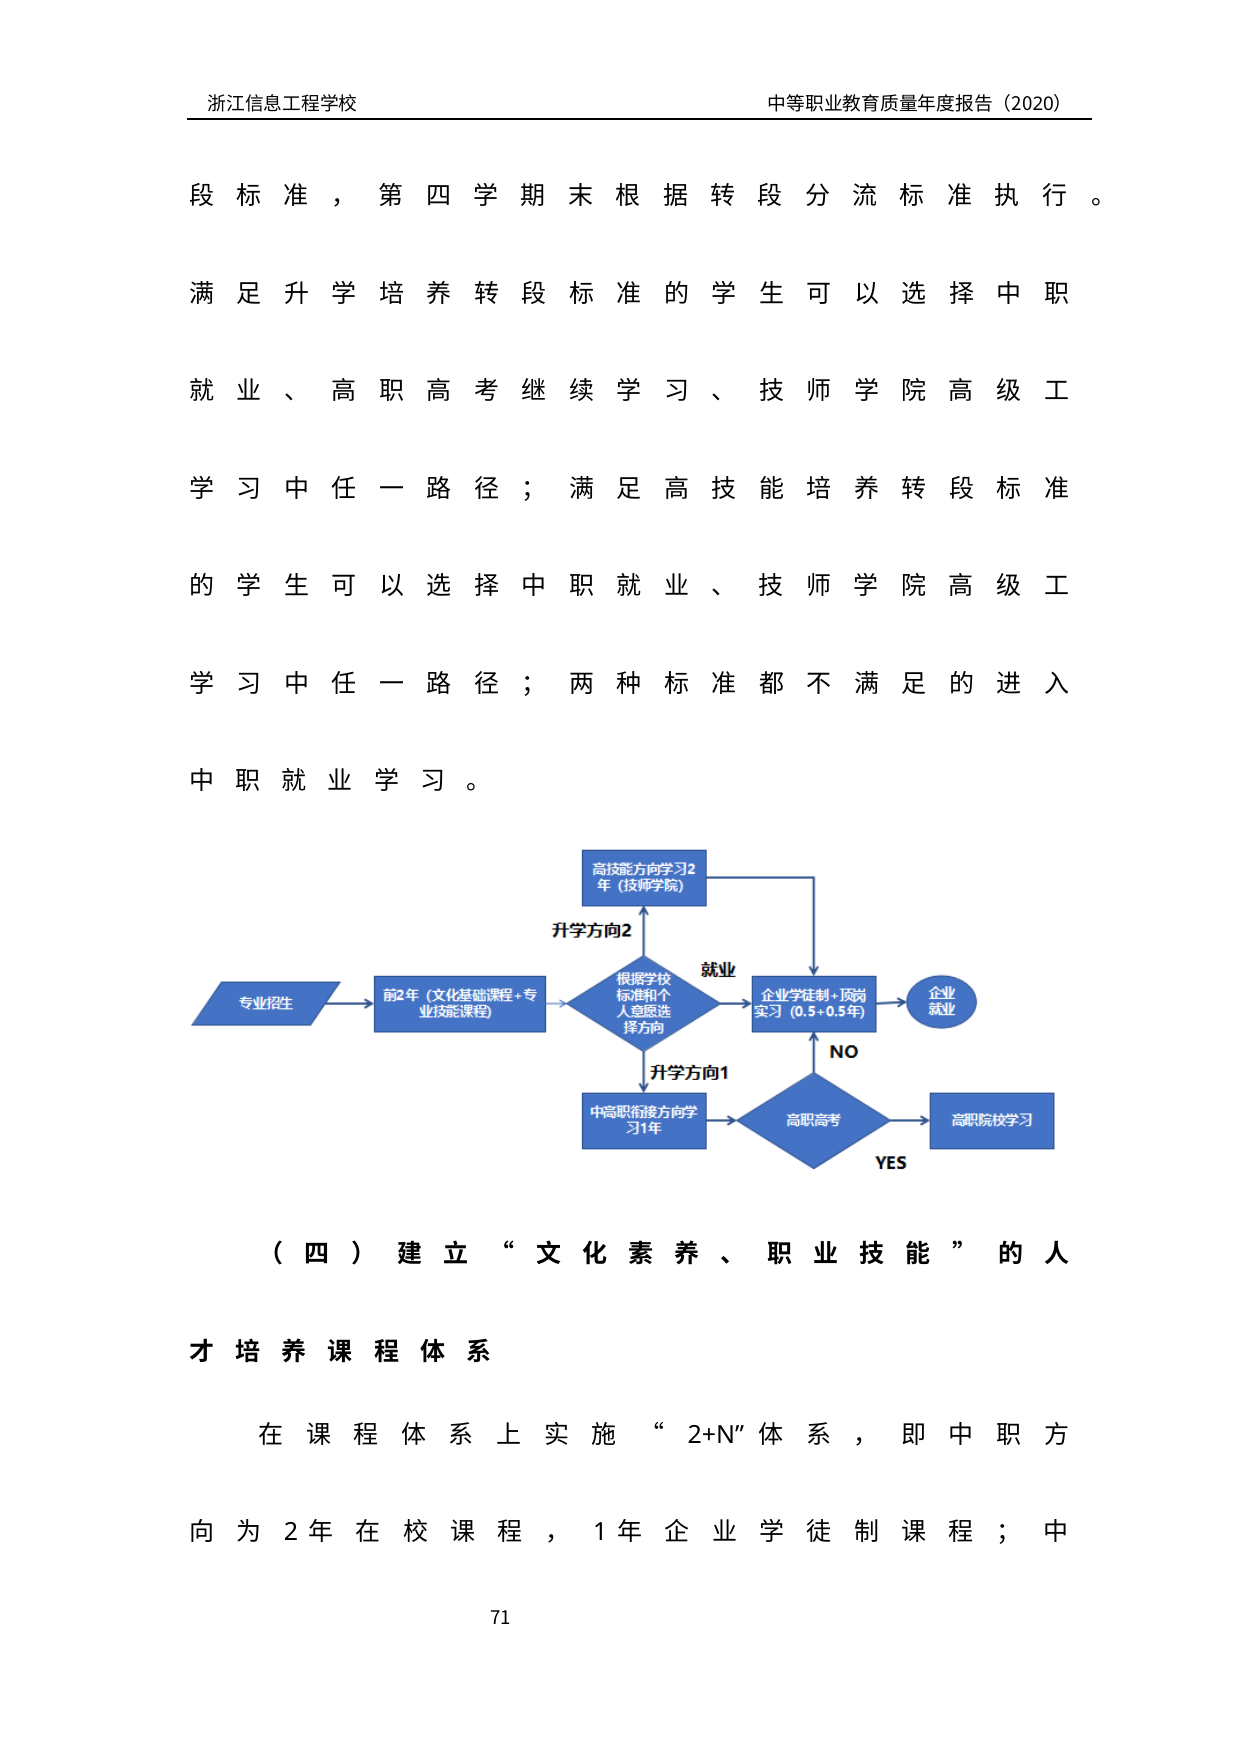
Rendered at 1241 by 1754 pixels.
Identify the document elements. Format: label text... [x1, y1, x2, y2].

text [189, 1400, 1091, 1562]
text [189, 161, 1091, 811]
picture [188, 829, 1094, 1198]
text （四）建立“文化素养、职业技能”的人才培养课程体系 [189, 1219, 1091, 1382]
